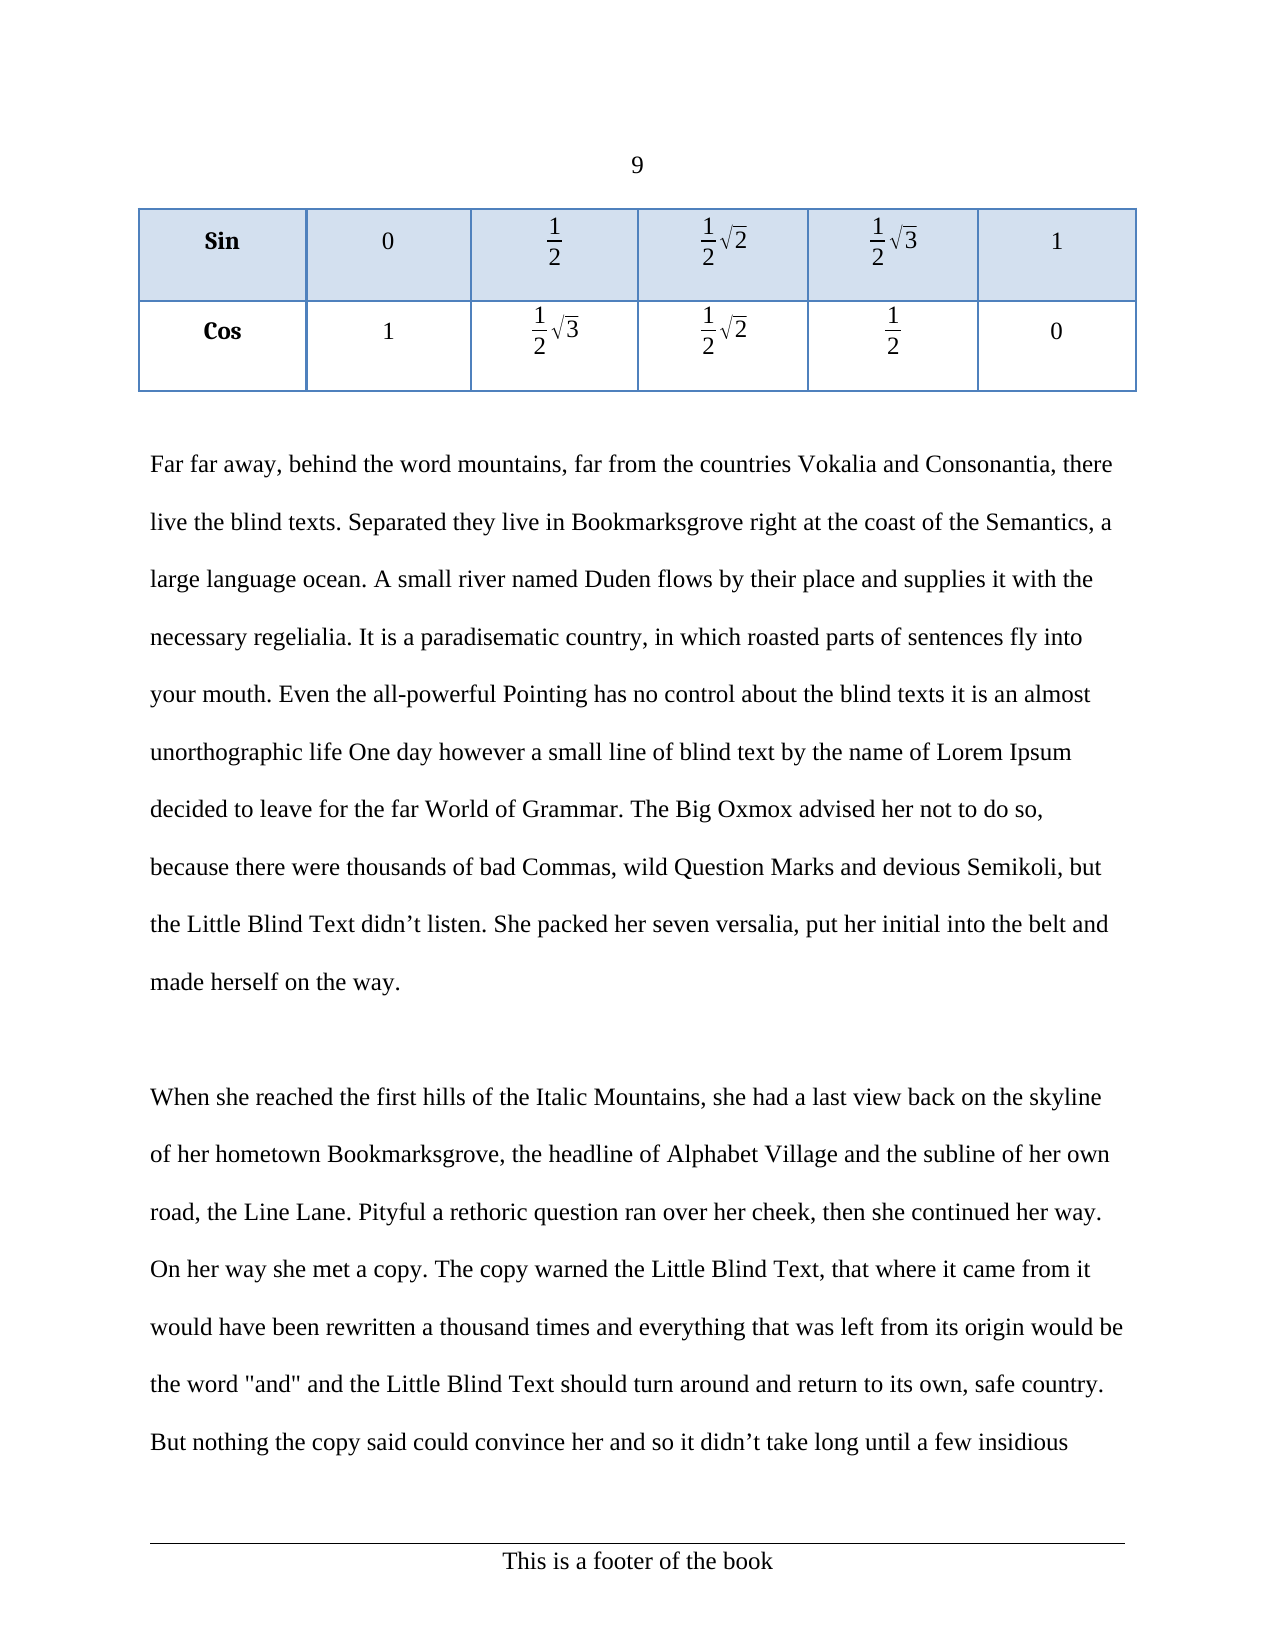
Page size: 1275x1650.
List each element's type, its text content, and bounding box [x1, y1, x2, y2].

table_cell [472, 302, 637, 389]
table_cell [809, 302, 977, 389]
table_cell [639, 210, 807, 300]
text Far far away, behind the word mountains, far from the countries Vokalia and Consonantia, there live the blind texts. Separated they live in Bookmarksgrove right at the coast of the Semantics, a large language ocean. A small river named Duden flows by their place and supplies it with the necessary regelialia. It is a paradisematic country, in which roasted parts of sentences fly into your mouth. Even the all-powerful Pointing has no control about the blind texts it is an almost unorthographic life One day however a small line of blind text by the name of Lorem Ipsum decided to leave for the far World of Grammar. The Big Oxmox advised her not to do so, because there were thousands of bad Commas, wild Question Marks and devious Semikoli, but the Little Blind Text didn’t listen. She packed her seven versalia, put her initial into the belt and made herself on the way. [150, 449, 1125, 995]
table_cell [979, 210, 1135, 300]
table_cell Cos [140, 302, 305, 389]
table_cell [308, 302, 470, 389]
table_cell Sin [140, 210, 305, 300]
table_cell [639, 302, 807, 389]
table_cell [472, 210, 637, 300]
table_cell [979, 302, 1135, 389]
table_cell [308, 210, 470, 300]
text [150, 1082, 1125, 1455]
table_cell [809, 210, 977, 300]
